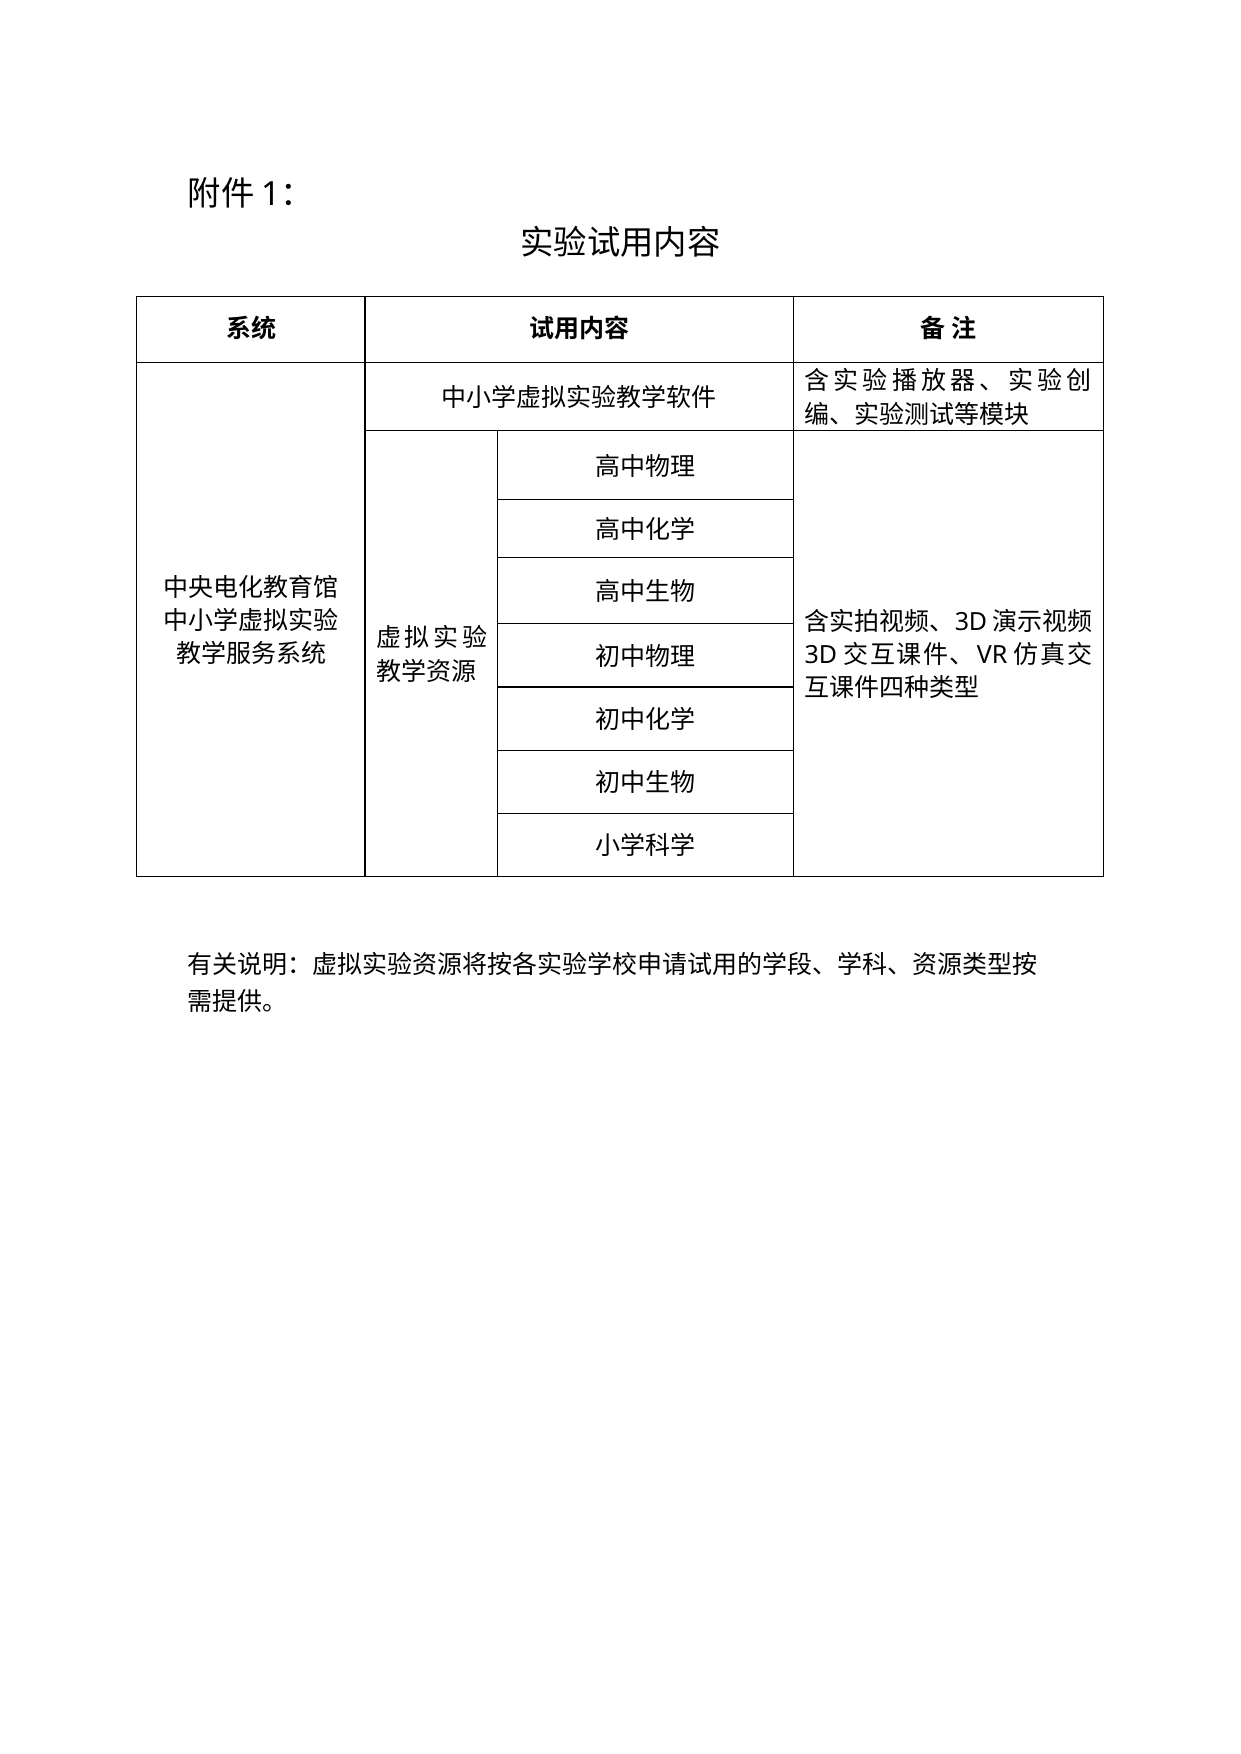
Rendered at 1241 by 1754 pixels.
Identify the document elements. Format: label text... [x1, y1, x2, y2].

table_header 试用内容 [366, 297, 793, 362]
table_cell 初中化学 [498, 688, 793, 749]
text 实验试用内容 [187, 216, 1053, 264]
text 附件1： [187, 162, 1053, 216]
table_cell 含实验播放器、实验创编、实验测试等模块 [794, 363, 1103, 430]
table_cell 高中物理 [498, 431, 793, 499]
table_cell 虚拟实验教学资源 [366, 431, 497, 876]
table_cell 高中生物 [498, 558, 793, 623]
table_header 备 注 [794, 297, 1103, 362]
table_cell 小学科学 [498, 814, 793, 876]
table_cell 含实拍视频、3D演示视频3D交互课件、VR仿真交互课件四种类型 [794, 431, 1103, 876]
table_cell 中小学虚拟实验教学软件 [366, 363, 793, 430]
table_cell 高中化学 [498, 500, 793, 557]
text 有关说明：虚拟实验资源将按各实验学校申请试用的学段、学科、资源类型按需提供。 [187, 945, 1053, 1017]
table_cell 中央电化教育馆 中小学虚拟实验 教学服务系统 [137, 363, 364, 876]
table_header 系统 [137, 297, 364, 362]
table_cell 初中物理 [498, 624, 793, 686]
table_cell 初中生物 [498, 751, 793, 813]
